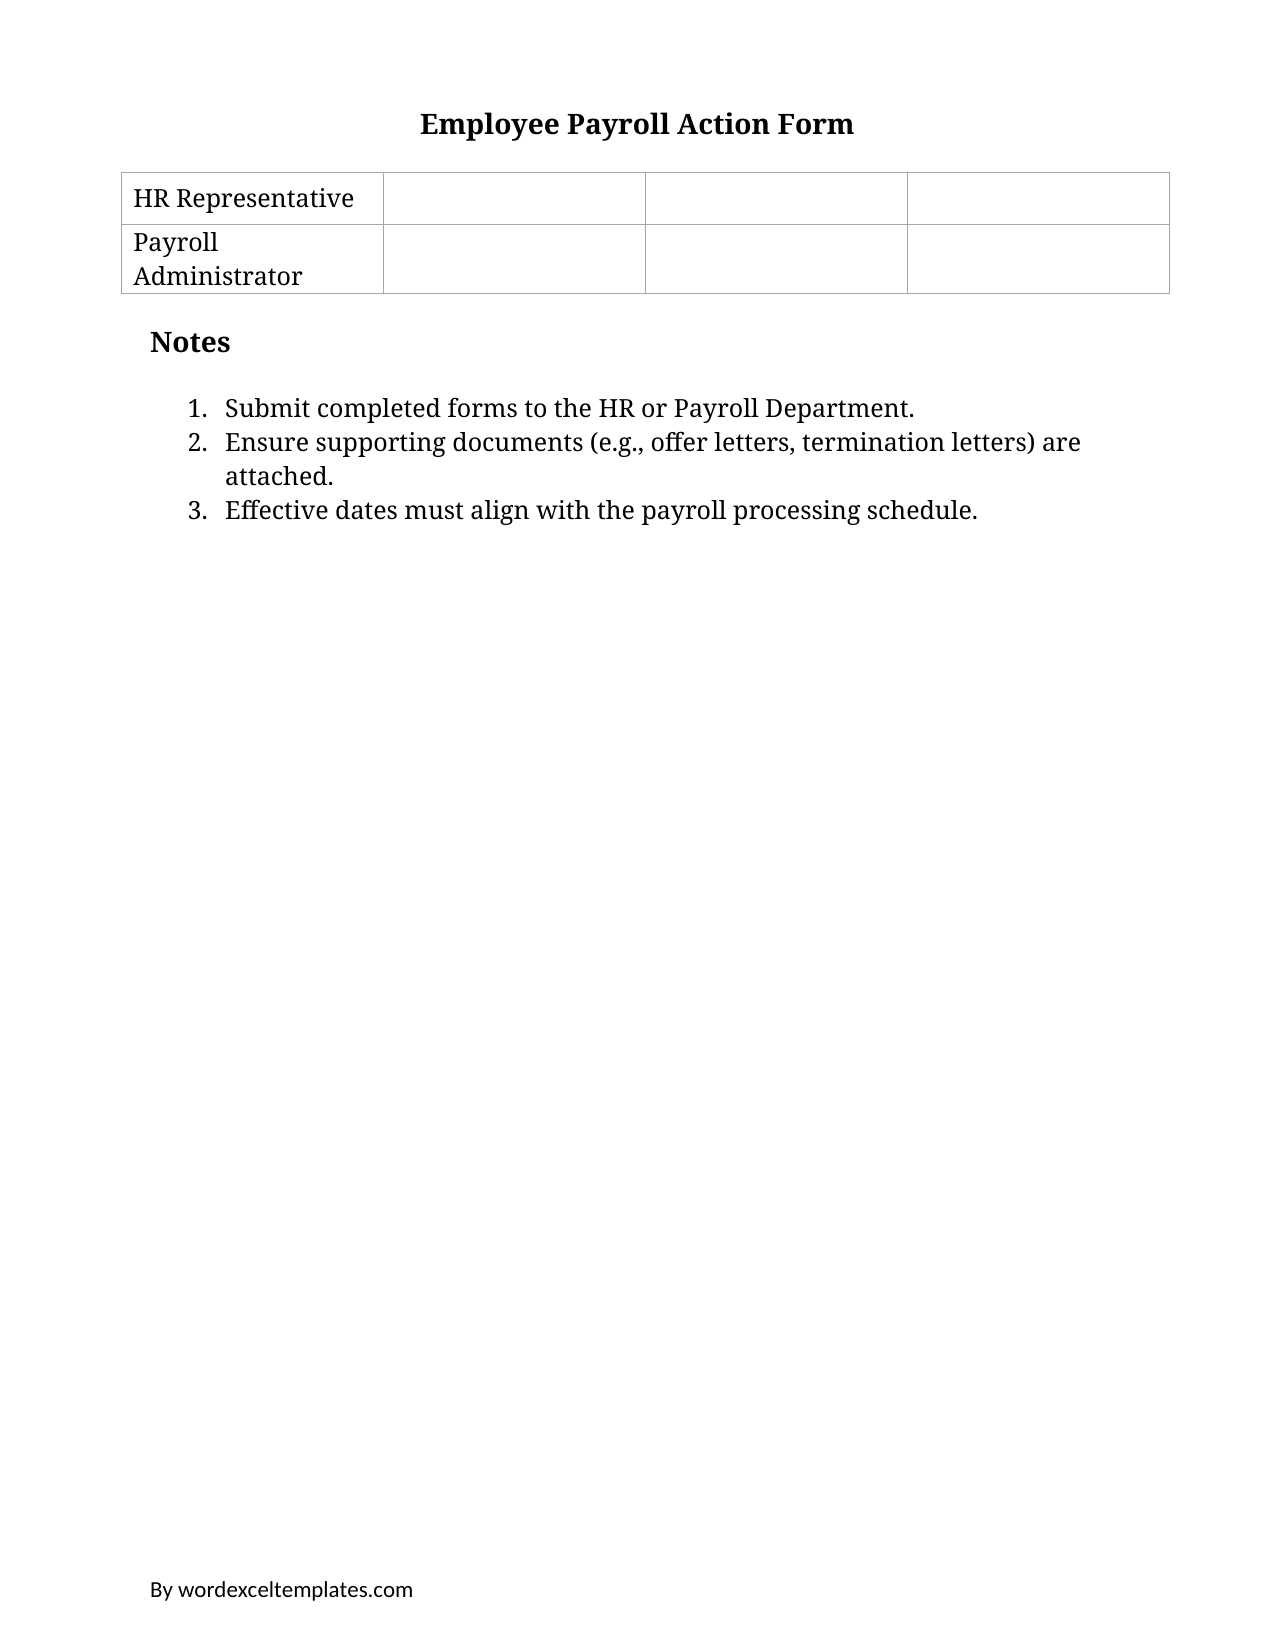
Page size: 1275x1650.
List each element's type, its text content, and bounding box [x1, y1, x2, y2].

table_cell [384, 225, 645, 293]
list Submit completed forms to the HR or Payroll Department. [187, 390, 1125, 424]
table_cell HR Representative [122, 173, 383, 223]
table_cell [384, 173, 645, 223]
text Notes [150, 323, 1125, 361]
table_cell [908, 225, 1169, 293]
table_cell [908, 173, 1169, 223]
table_cell [646, 225, 907, 293]
list Effective dates must align with the payroll processing schedule. [187, 492, 1125, 527]
list Ensure supporting documents (e.g., offer letters, termination letters) are attached. [187, 424, 1125, 492]
table_cell [646, 173, 907, 223]
table_cell Payroll Administrator [122, 225, 383, 293]
